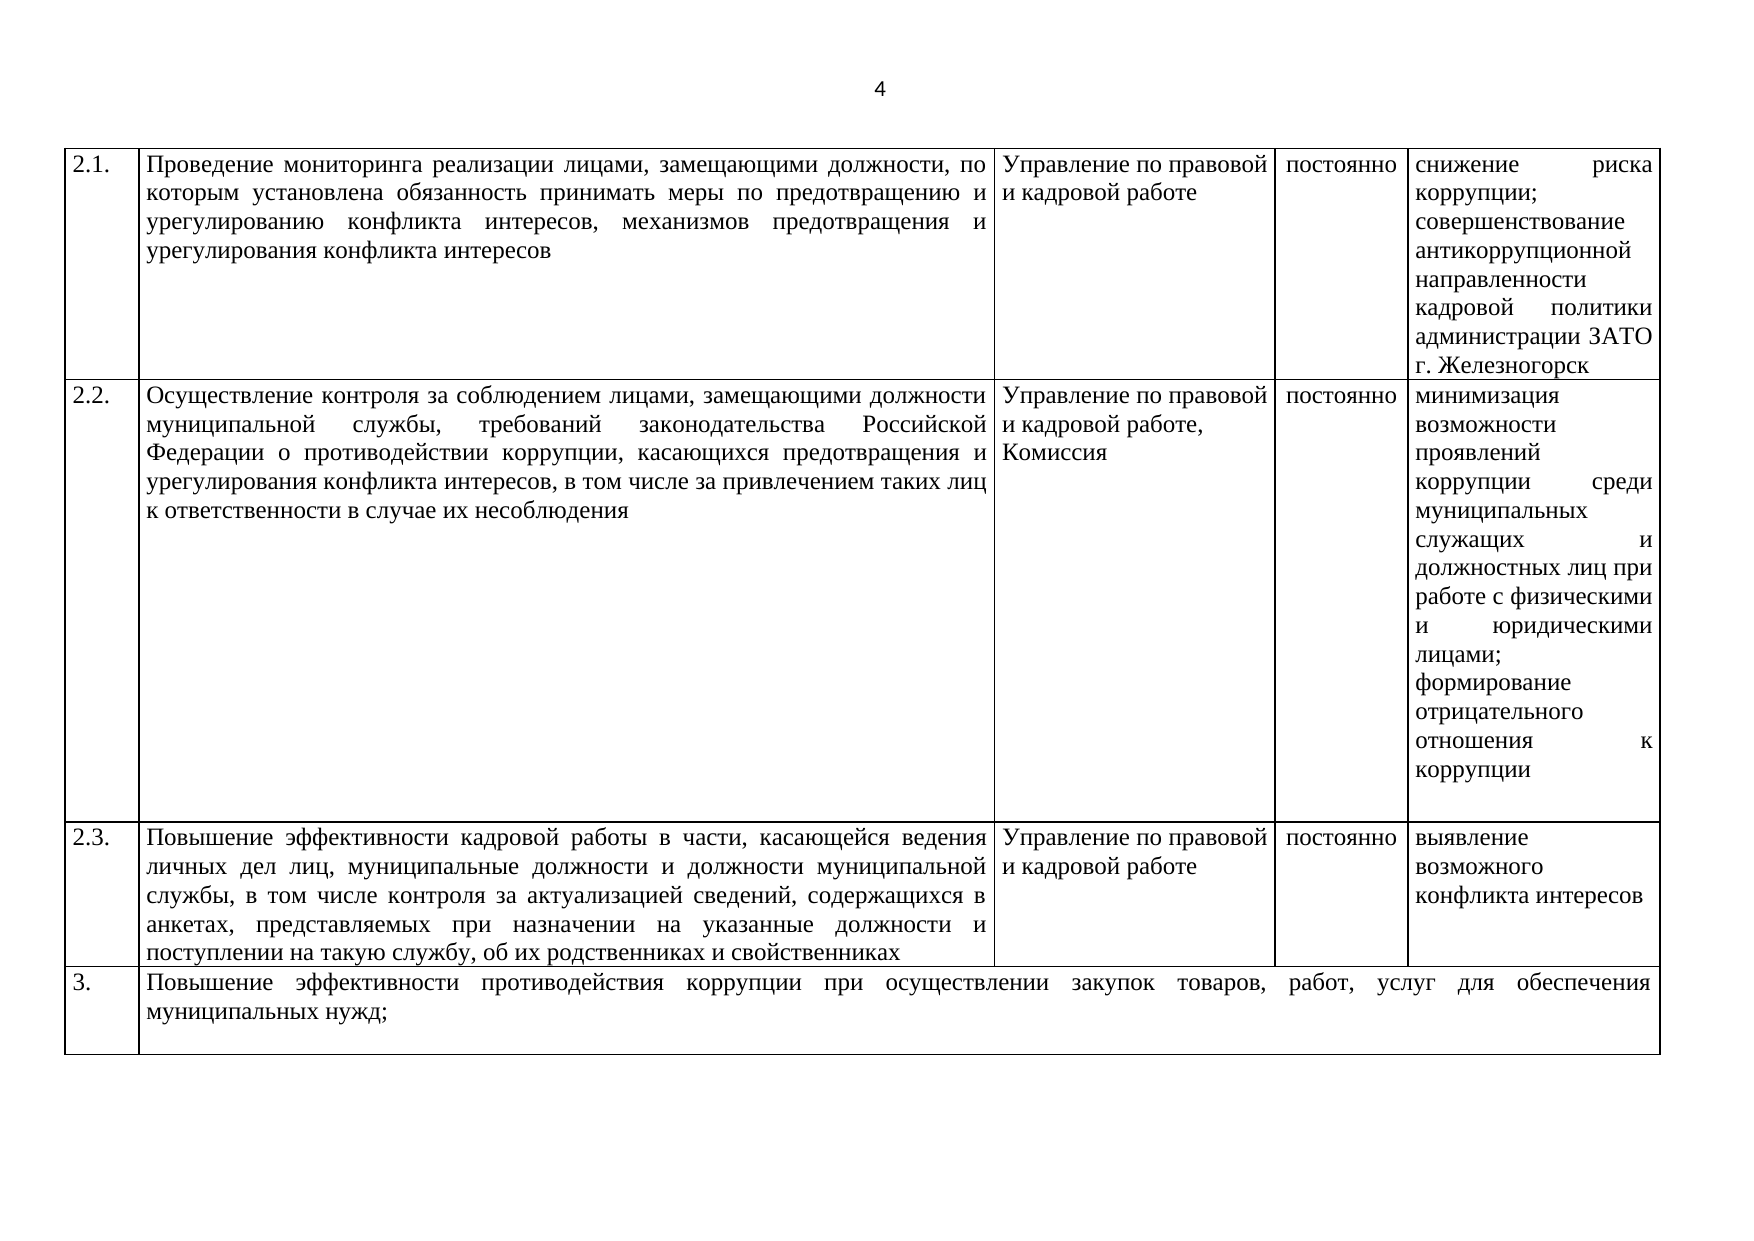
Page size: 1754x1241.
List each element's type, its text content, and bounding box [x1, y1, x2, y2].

table_cell снижение риска коррупции; совершенствование антикоррупционной направленности кадровой политики администрации ЗАТО г. Железногорск [1409, 149, 1659, 379]
table_cell Проведение мониторинга реализации лицами, замещающими должности, по которым установлена обязанность принимать меры по предотвращению и урегулированию конфликта интересов, механизмов предотвращения и урегулирования конфликта интересов [140, 149, 994, 379]
table_cell Осуществление контроля за соблюдением лицами, замещающими должности муниципальной службы, требований законодательства Российской Федерации о противодействии коррупции, касающихся предотвращения и урегулирования конфликта интересов, в том числе за привлечением таких лиц к ответственности в случае их несоблюдения [140, 380, 994, 821]
table_cell 3. [66, 967, 138, 1053]
table_cell Повышение эффективности противодействия коррупции при осуществлении закупок товаров, работ, услуг для обеспечения муниципальных нужд; [140, 967, 1659, 1053]
table_cell постоянно [1276, 380, 1407, 821]
table_cell выявление возможного конфликта интересов [1409, 823, 1659, 966]
table_cell 2.1. [66, 149, 138, 379]
table_cell Управление по правовой и кадровой работе, Комиссия [995, 380, 1274, 821]
table_cell 2.3. [66, 823, 138, 966]
table_cell Управление по правовой и кадровой работе [995, 149, 1274, 379]
table_cell Повышение эффективности кадровой работы в части, касающейся ведения личных дел лиц, муниципальные должности и должности муниципальной службы, в том числе контроля за актуализацией сведений, содержащихся в анкетах, представляемых при назначении на указанные должности и поступлении на такую службу, об их родственниках и свойственниках [140, 823, 994, 966]
table_cell постоянно [1276, 149, 1407, 379]
table_cell минимизация возможности проявлений коррупции среди муниципальных служащих и должностных лиц при работе с физическими и юридическими лицами; формирование отрицательного отношения к коррупции [1409, 380, 1659, 821]
table_cell 2.2. [66, 380, 138, 821]
table_cell Управление по правовой и кадровой работе [995, 823, 1274, 966]
table_cell постоянно [1276, 823, 1407, 966]
